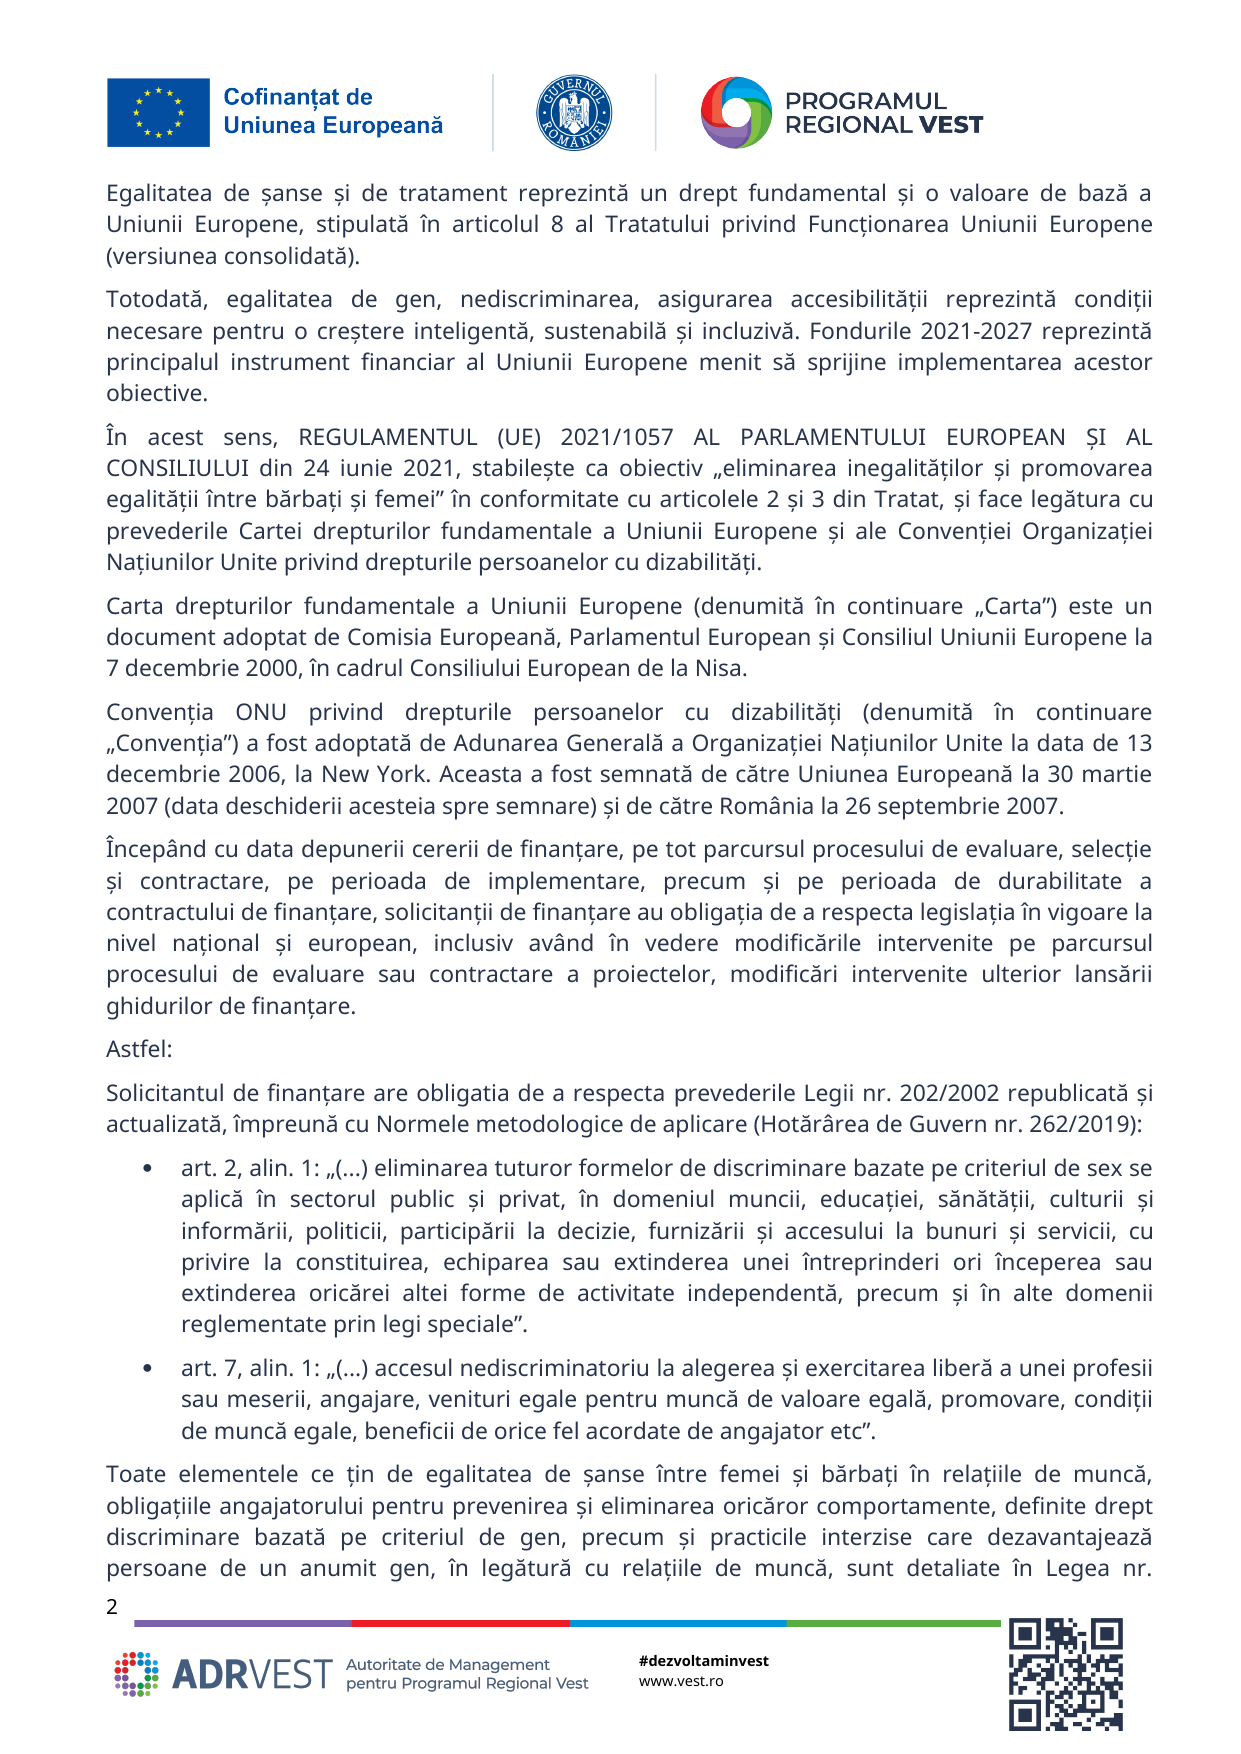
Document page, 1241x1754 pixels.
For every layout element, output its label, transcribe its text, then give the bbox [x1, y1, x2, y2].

picture [105, 1649, 594, 1700]
text Solicitantul de finanțare are obligatia de a respecta prevederile Legii nr. 202/2002 republicată și actualizată, împreună cu Normele metodologice de aplicare (Hotărârea de Guvern nr. 262/2019): [106, 1077, 1154, 1140]
text În acest sens, REGULAMENTUL (UE) 2021/1057 AL PARLAMENTULUI EUROPEAN ȘI AL CONSILIULUI din 24 iunie 2021, stabilește ca obiectiv „eliminarea inegalităților și promovarea egalității între bărbați și femei” în conformitate cu articolele 2 și 3 din Tratat, şi face legătura cu prevederile Cartei drepturilor fundamentale a Uniunii Europene și ale Convenției Organizației Națiunilor Unite privind drepturile persoanelor cu dizabilități. [106, 421, 1154, 577]
text Egalitatea de șanse și de tratament reprezintă un drept fundamental și o valoare de bază a Uniunii Europene, stipulată în articolul 8 al Tratatului privind Funcționarea Uniunii Europene (versiunea consolidată). [106, 177, 1154, 271]
text Totodată, egalitatea de gen, nediscriminarea, asigurarea accesibilității reprezintă condiții necesare pentru o creștere inteligentă, sustenabilă și incluzivă. Fondurile 2021-2027 reprezintă principalul instrument financiar al Uniunii Europene menit să sprijine implementarea acestor obiective. [106, 283, 1154, 408]
text Astfel: [106, 1033, 1154, 1065]
picture [1001, 1609, 1132, 1740]
list art. 7, alin. 1: „(...) accesul nediscriminatoriu la alegerea și exercitarea liberă a unei profesii sau meserii, angajare, venituri egale pentru muncă de valoare egală, promovare, condiții de muncă egale, beneficii de orice fel acordate de angajator etc”. [143, 1352, 1154, 1446]
list art. 2, alin. 1: „(...) eliminarea tuturor formelor de discriminare bazate pe criteriul de sex se aplică în sectorul public şi privat, în domeniul muncii, educaţiei, sănătăţii, culturii şi informării, politicii, participării la decizie, furnizării şi accesului la bunuri şi servicii, cu privire la constituirea, echiparea sau extinderea unei întreprinderi ori începerea sau extinderea oricărei altei forme de activitate independentă, precum şi în alte domenii reglementate prin legi speciale”. [143, 1152, 1154, 1340]
text Începând cu data depunerii cererii de finanțare, pe tot parcursul procesului de evaluare, selecție și contractare, pe perioada de implementare, precum și pe perioada de durabilitate a contractului de finanțare, solicitanţii de finanțare au obligația de a respecta legislaţia în vigoare la nivel național și european, inclusiv având în vedere modificările intervenite pe parcursul procesului de evaluare sau contractare a proiectelor, modificări intervenite ulterior lansării ghidurilor de finanțare. [106, 833, 1154, 1021]
picture [105, 73, 984, 152]
text Carta drepturilor fundamentale a Uniunii Europene (denumită în continuare „Carta”) este un document adoptat de Comisia Europeană, Parlamentul European și Consiliul Uniunii Europene la 7 decembrie 2000, în cadrul Consiliului European de la Nisa. [106, 590, 1154, 683]
text Convenția ONU privind drepturile persoanelor cu dizabilități (denumită în continuare „Convenția”) a fost adoptată de Adunarea Generală a Organizației Națiunilor Unite la data de 13 decembrie 2006, la New York. Aceasta a fost semnată de către Uniunea Europeană la 30 martie 2007 (data deschiderii acesteia spre semnare) și de către România la 26 septembrie 2007. [106, 696, 1154, 821]
